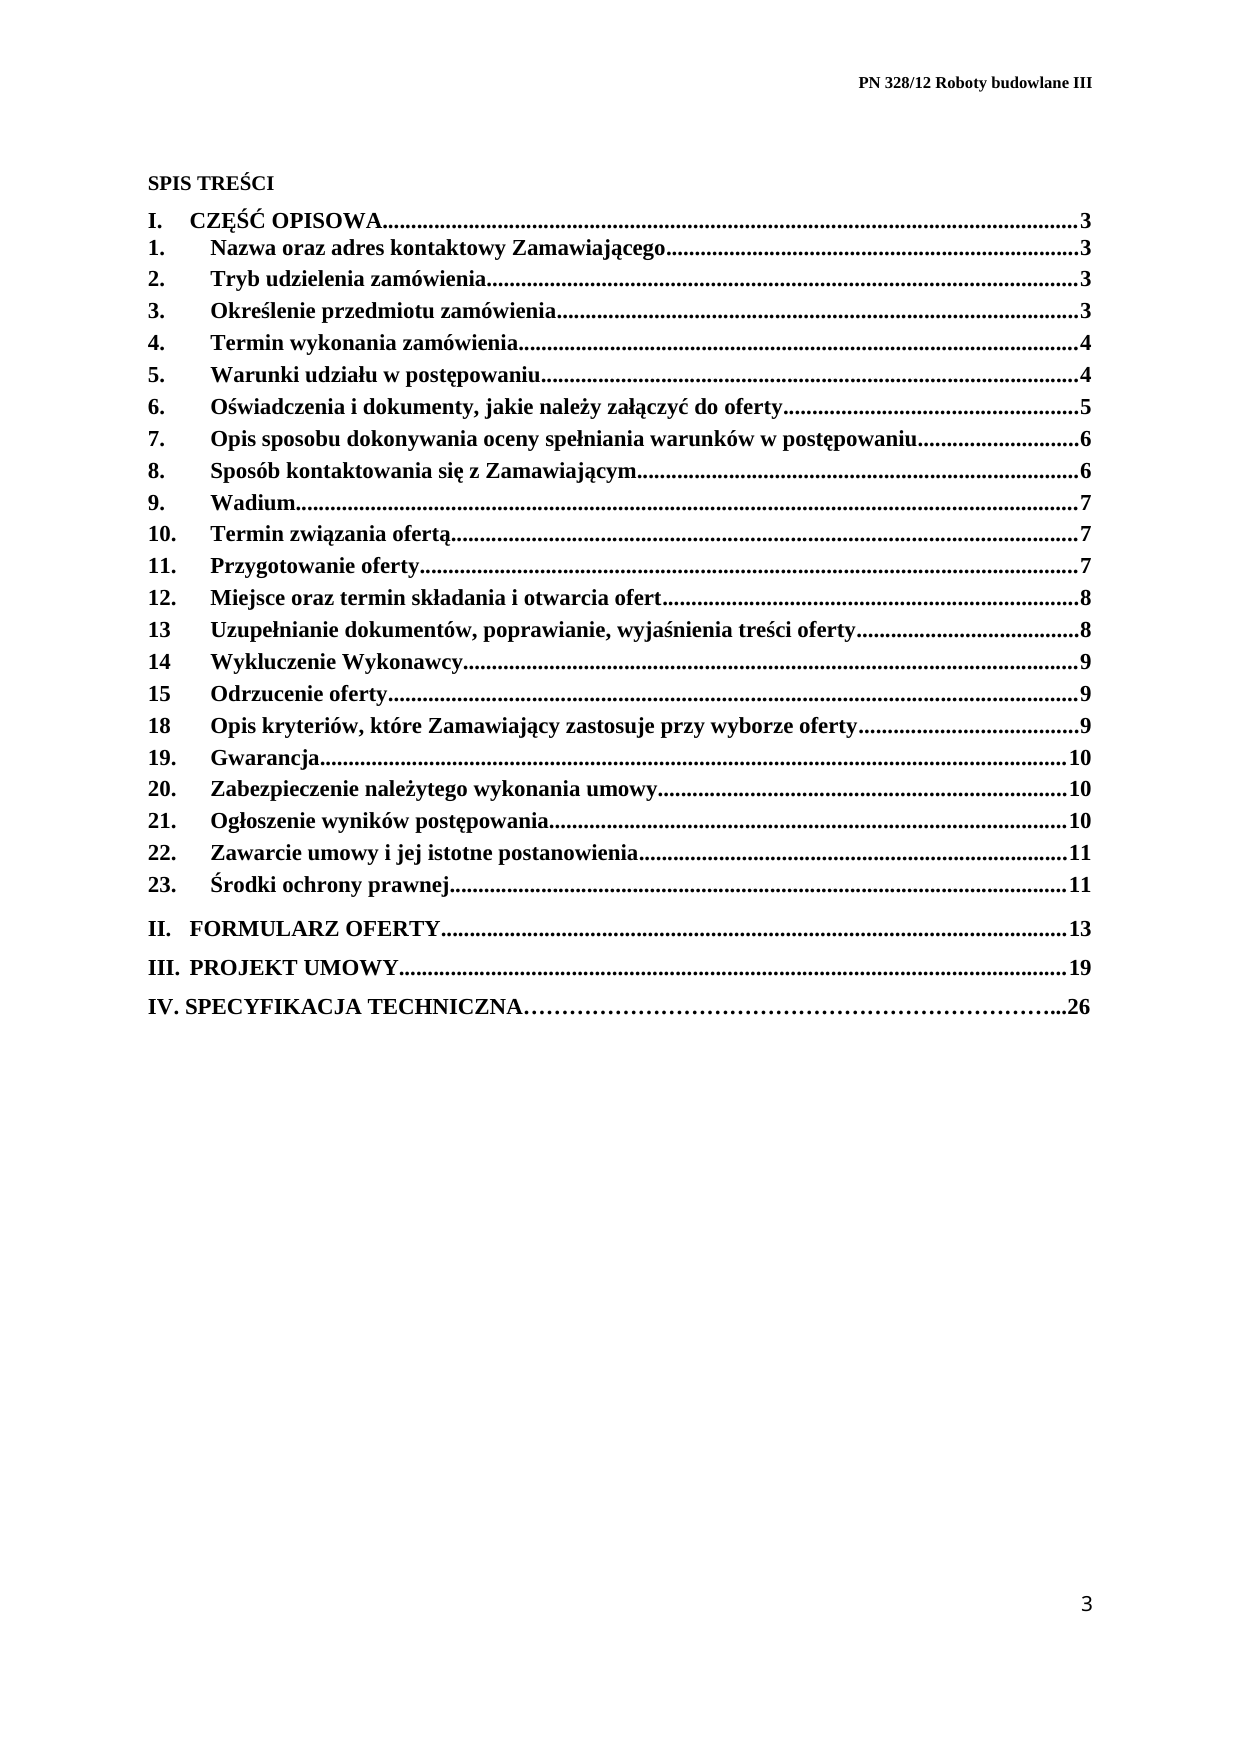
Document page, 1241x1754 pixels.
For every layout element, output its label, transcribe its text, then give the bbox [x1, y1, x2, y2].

text 12. Miejsce oraz termin składania i otwarcia ofert 8 [148, 584, 1092, 611]
text 21. Ogłoszenie wyników postępowania 10 [148, 807, 1092, 834]
text 6. Oświadczenia i dokumenty, jakie należy załączyć do oferty 5 [148, 393, 1092, 419]
text 5. Warunki udziału w postępowaniu 4 [148, 361, 1092, 387]
text 14 Wykluczenie Wykonawcy 9 [148, 648, 1092, 674]
text 19. Gwarancja 10 [148, 743, 1092, 770]
text I. CZĘŚĆ OPISOWA 3 [148, 207, 1092, 233]
text 9. Wadium 7 [148, 488, 1092, 515]
text 2. Tryb udzielenia zamówienia 3 [148, 265, 1092, 292]
text 7. Opis sposobu dokonywania oceny spełniania warunków w postępowaniu 6 [148, 425, 1092, 451]
text 8. Sposób kontaktowania się z Zamawiającym 6 [148, 457, 1092, 483]
text II. FORMULARZ OFERTY 13 [148, 915, 1092, 942]
text III. PROJEKT UMOWY 19 [148, 954, 1092, 981]
text 4. Termin wykonania zamówienia 4 [148, 329, 1092, 356]
text 11. Przygotowanie oferty 7 [148, 552, 1092, 579]
text 13 Uzupełnianie dokumentów, poprawianie, wyjaśnienia treści oferty 8 [148, 616, 1092, 642]
text 22. Zawarcie umowy i jej istotne postanowienia 11 [148, 839, 1092, 866]
text 15 Odrzucenie oferty 9 [148, 680, 1092, 706]
text SPIS TREŚCI [148, 171, 1092, 195]
text IV. SPECYFIKACJA TECHNICZNA……………………………………………………………...25 [148, 993, 1092, 1019]
text 23. Środki ochrony prawnej 11 [148, 871, 1092, 897]
text 10. Termin związania ofertą 7 [148, 520, 1092, 547]
text 1. Nazwa oraz adres kontaktowy Zamawiającego 3 [148, 233, 1092, 260]
text 3. Określenie przedmiotu zamówienia 3 [148, 297, 1092, 324]
text 20. Zabezpieczenie należytego wykonania umowy 10 [148, 775, 1092, 802]
text 18 Opis kryteriów, które Zamawiający zastosuje przy wyborze oferty 9 [148, 712, 1092, 738]
